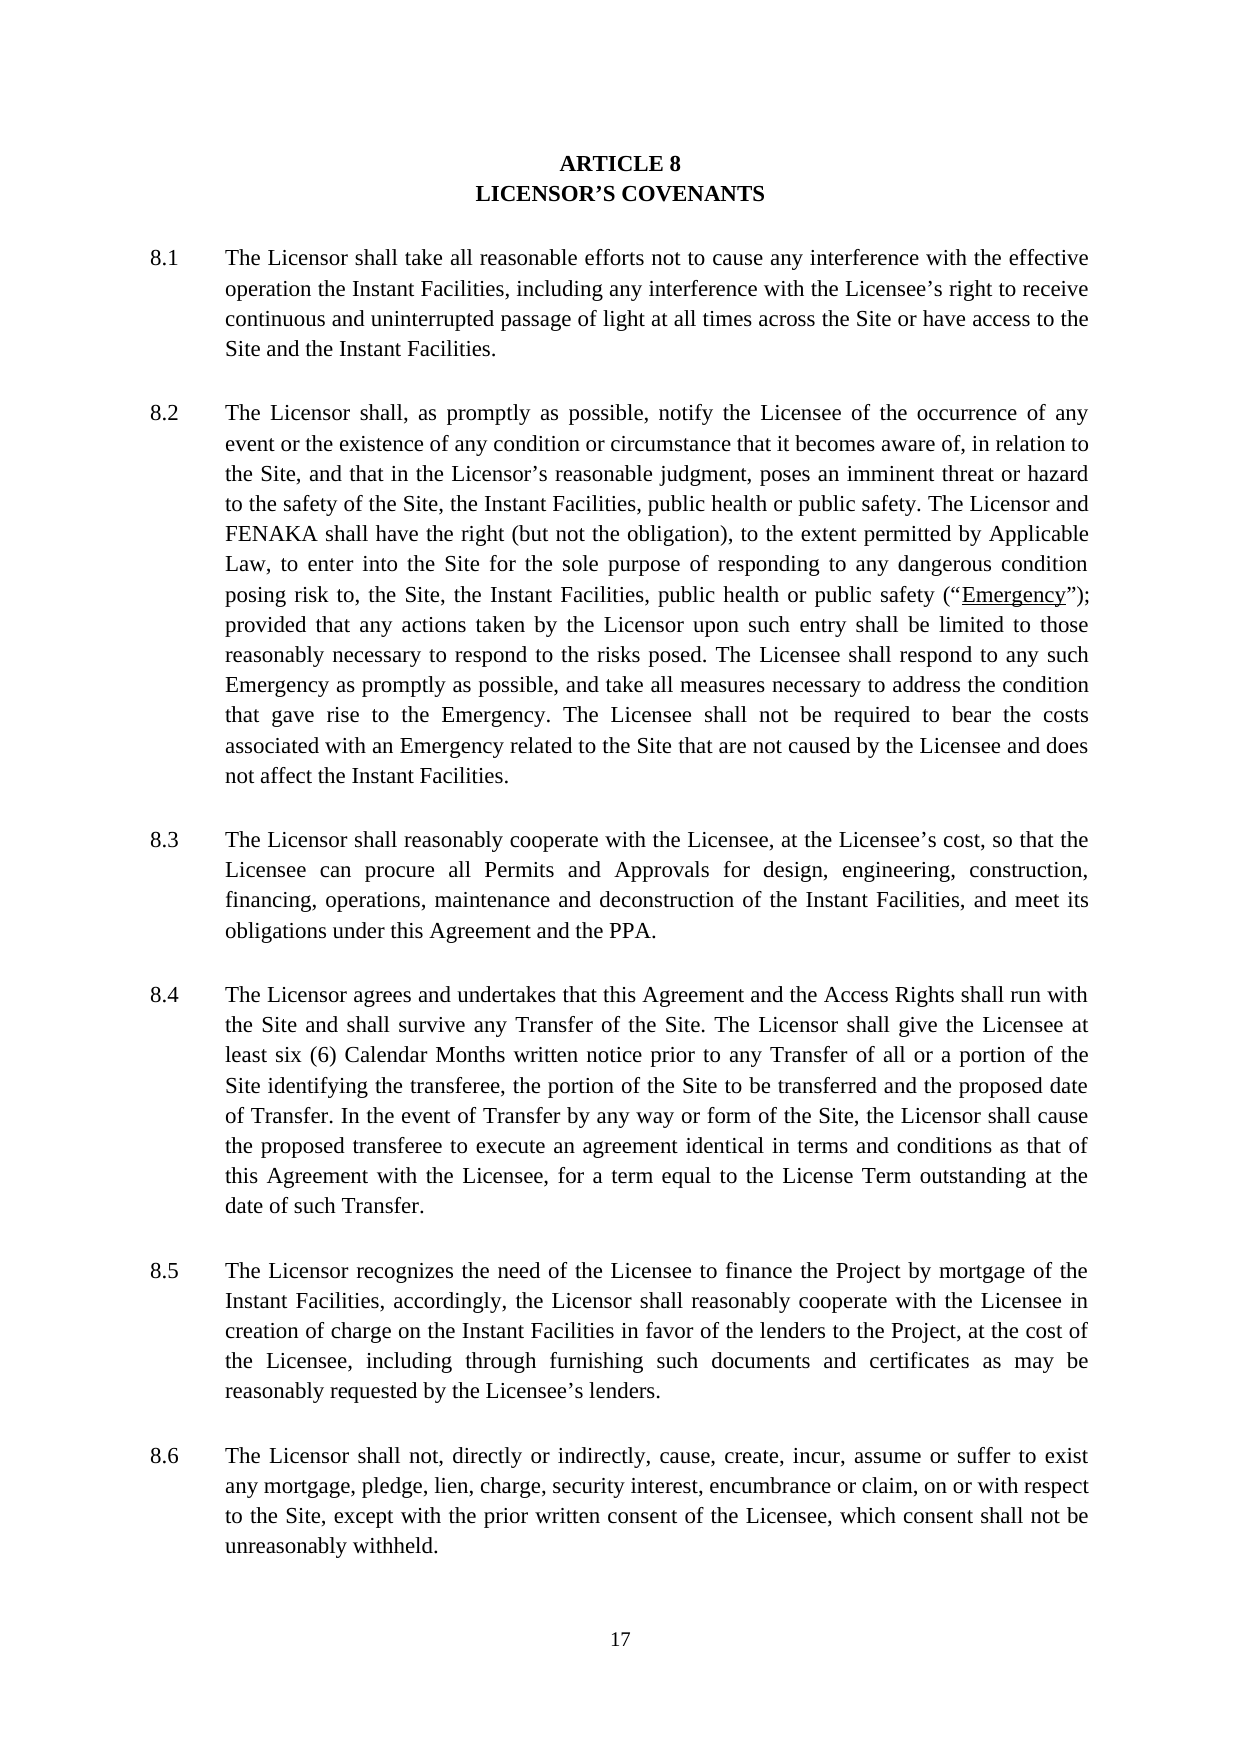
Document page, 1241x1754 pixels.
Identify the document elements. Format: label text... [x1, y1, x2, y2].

text 8.4 The Licensor agrees and undertakes that this Agreement and the Access Rights shall run with the Site and shall survive any Transfer of the Site. The Licensor shall give the Licensee at least six (6) Calendar Months written notice prior to any Transfer of all or a portion of the Site identifying the transferee, the portion of the Site to be transferred and the proposed date of Transfer. In the event of Transfer by any way or form of the Site, the Licensor shall cause the proposed transferee to execute an agreement identical in terms and conditions as that of this Agreement with the Licensee, for a term equal to the License Term outstanding at the date of such Transfer. [150, 981, 1090, 1219]
text 8.3 The Licensor shall reasonably cooperate with the Licensee, at the Licensee’s cost, so that the Licensee can procure all Permits and Approvals for design, engineering, construction, financing, operations, maintenance and deconstruction of the Instant Facilities, and meet its obligations under this Agreement and the PPA. [150, 826, 1090, 943]
text 8.5 The Licensor recognizes the need of the Licensee to finance the Project by mortgage of the Instant Facilities, accordingly, the Licensor shall reasonably cooperate with the Licensee in creation of charge on the Instant Facilities in favor of the lenders to the Project, at the cost of the Licensee, including through furnishing such documents and certificates as may be reasonably requested by the Licensee’s lenders. [150, 1257, 1090, 1404]
text 8.2 The Licensor shall, as promptly as possible, notify the Licensee of the occurrence of any event or the existence of any condition or circumstance that it becomes aware of, in relation to the Site, and that in the Licensor’s reasonable judgment, poses an imminent threat or hazard to the safety of the Site, the Instant Facilities, public health or public safety. The Licensor and FENAKA shall have the right (but not the obligation), to the extent permitted by Applicable Law, to enter into the Site for the sole purpose of responding to any dangerous condition posing risk to, the Site, the Instant Facilities, public health or public safety (“Emergency”); provided that any actions taken by the Licensor upon such entry shall be limited to those reasonably necessary to respond to the risks posed. The Licensee shall respond to any such Emergency as promptly as possible, and take all measures necessary to address the condition that gave rise to the Emergency. The Licensee shall not be required to bear the costs associated with an Emergency related to the Site that are not caused by the Licensee and does not affect the Instant Facilities. [150, 399, 1090, 788]
text ARTICLE 8 [150, 150, 1090, 176]
text 8.6 The Licensor shall not, directly or indirectly, cause, create, incur, assume or suffer to exist any mortgage, pledge, lien, charge, security interest, encumbrance or claim, on or with respect to the Site, except with the prior written consent of the Licensee, which consent shall not be unreasonably withheld. [150, 1442, 1090, 1559]
text 8.1 The Licensor shall take all reasonable efforts not to cause any interference with the effective operation the Instant Facilities, including any interference with the Licensee’s right to receive continuous and uninterrupted passage of light at all times across the Site or have access to the Site and the Instant Facilities. [150, 244, 1090, 361]
text LICENSOR’S COVENANTS [150, 180, 1090, 207]
